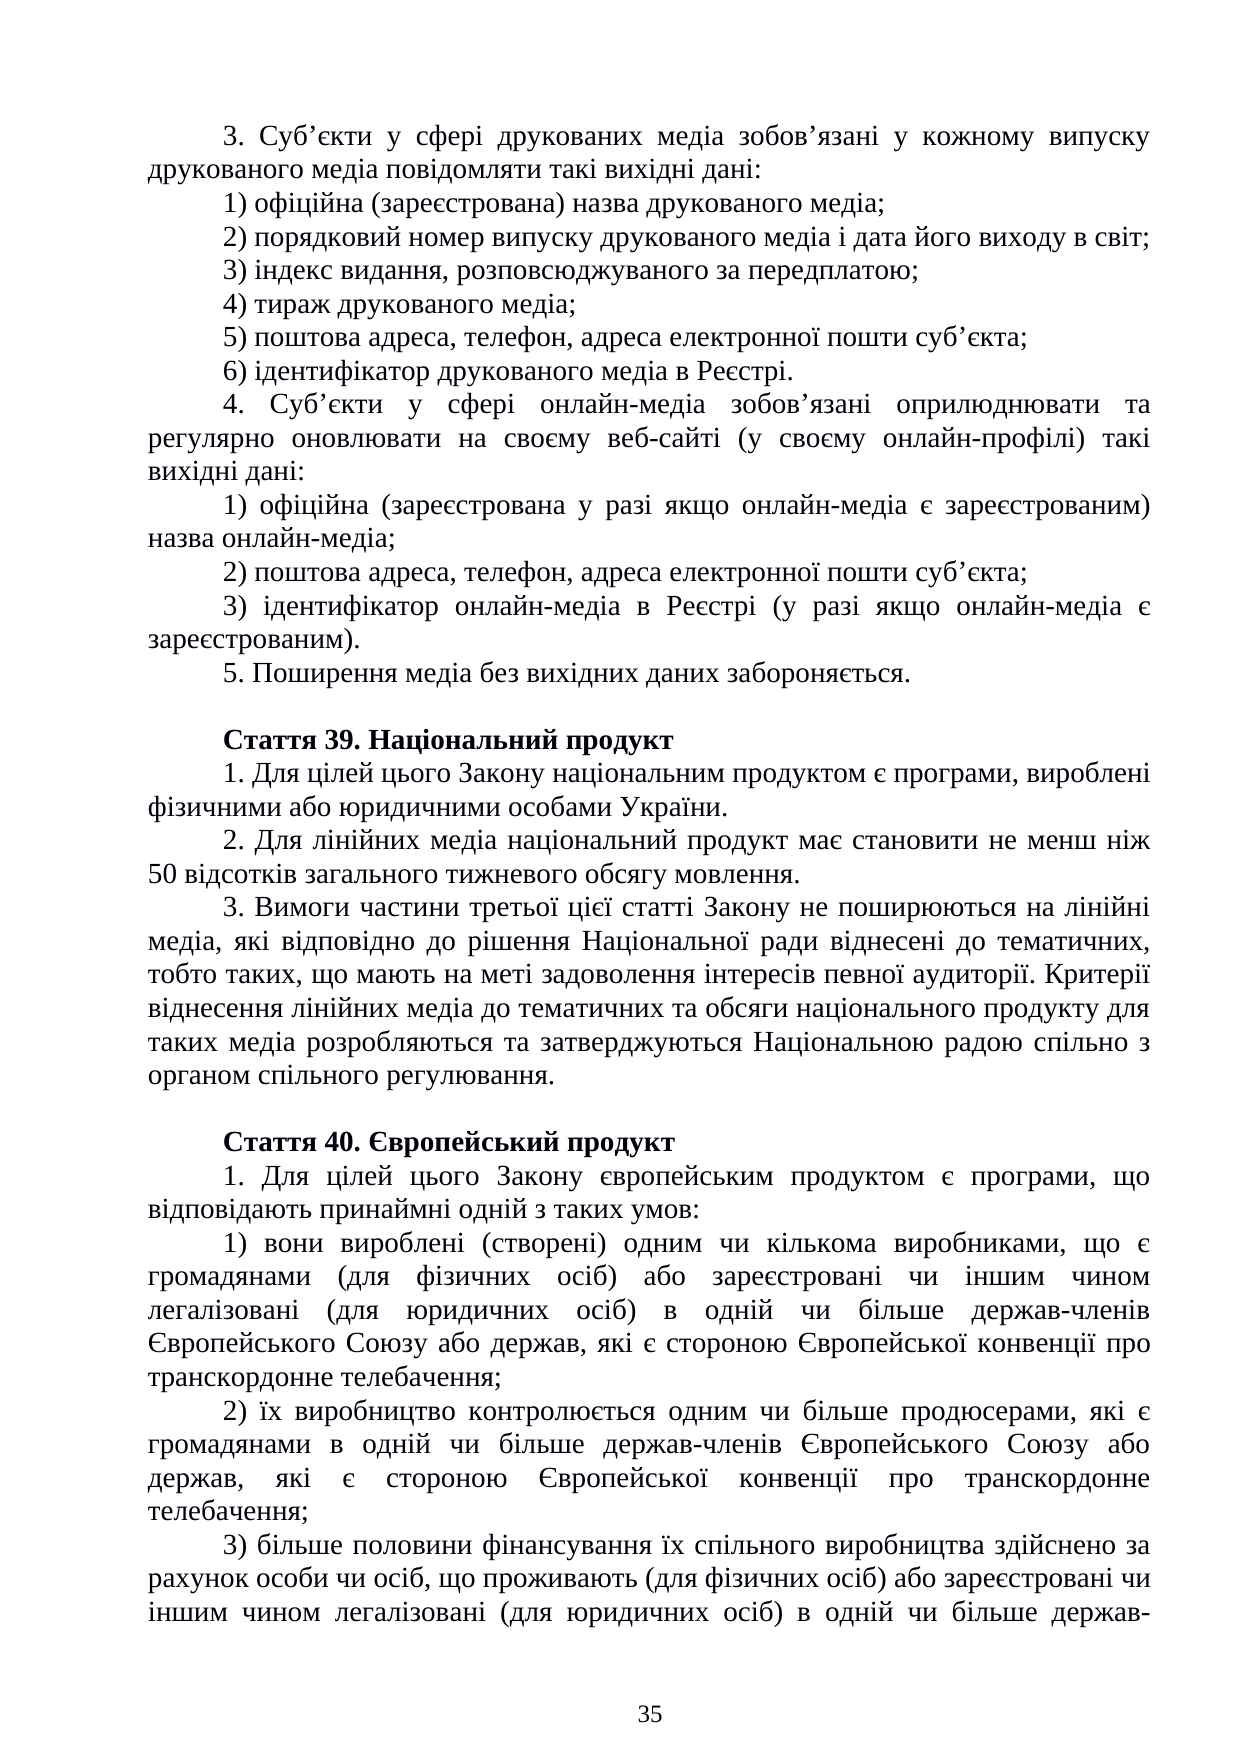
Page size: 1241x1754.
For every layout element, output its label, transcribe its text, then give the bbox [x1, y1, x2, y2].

subtitle Стаття 40. Європейський продукт [148, 1124, 1152, 1158]
text 1) вони вироблені (створені) одним чи кількома виробниками, що є громадянами (для фізичних осіб) або зареєстровані чи іншим чином легалізовані (для юридичних осіб) в одній чи більше держав-членів Європейського Союзу або держав, які є стороною Європейської конвенції про транскордонне телебачення; [148, 1225, 1152, 1393]
text 2. Для лінійних медіа національний продукт має становити не менш ніж 50 відсотків загального тижневого обсягу мовлення. [148, 822, 1152, 889]
subtitle Стаття 39. Національний продукт [148, 722, 1152, 755]
text 2) порядковий номер випуску друкованого медіа і дата його виходу в світ; [148, 219, 1152, 252]
text 3) ідентифікатор онлайн-медіа в Реєстрі (у разі якщо онлайн-медіа є зареєстрованим). [148, 588, 1152, 655]
text 4. Суб’єкти у сфері онлайн-медіа зобов’язані оприлюднювати та регулярно оновлювати на своєму веб-сайті (у своєму онлайн-профілі) такі вихідні дані: [148, 386, 1152, 487]
text 4) тираж друкованого медіа; [148, 286, 1152, 319]
text 3. Вимоги частини третьої цієї статті Закону не поширюються на лінійні медіа, які відповідно до рішення Національної ради віднесені до тематичних, тобто таких, що мають на меті задоволення інтересів певної аудиторії. Критерії віднесення лінійних медіа до тематичних та обсяги національного продукту для таких медіа розробляються та затверджуються Національною радою спільно з органом спільного регулювання. [148, 889, 1152, 1091]
text 2) поштова адреса, телефон, адреса електронної пошти суб’єкта; [148, 554, 1152, 588]
text 1. Для цілей цього Закону європейським продуктом є програми, що відповідають принаймні одній з таких умов: [148, 1158, 1152, 1225]
text 6) ідентифікатор друкованого медіа в Реєстрі. [148, 353, 1152, 386]
text 1. Для цілей цього Закону національним продуктом є програми, вироблені фізичними або юридичними особами України. [148, 755, 1152, 822]
text 3. Суб’єкти у сфері друкованих медіа зобов’язані у кожному випуску друкованого медіа повідомляти такі вихідні дані: [148, 118, 1152, 185]
text 3) індекс видання, розповсюджуваного за передплатою; [148, 252, 1152, 286]
text 5. Поширення медіа без вихідних даних забороняється. [148, 655, 1152, 688]
text 1) офіційна (зареєстрована у разі якщо онлайн-медіа є зареєстрованим) назва онлайн-медіа; [148, 487, 1152, 554]
text 2) їх виробництво контролюється одним чи більше продюсерами, які є громадянами в одній чи більше держав-членів Європейського Союзу або держав, які є стороною Європейської конвенції про транскордонне телебачення; [148, 1393, 1152, 1527]
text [148, 1527, 1152, 1627]
text 1) офіційна (зареєстрована) назва друкованого медіа; [148, 185, 1152, 219]
text 5) поштова адреса, телефон, адреса електронної пошти суб’єкта; [148, 319, 1152, 353]
